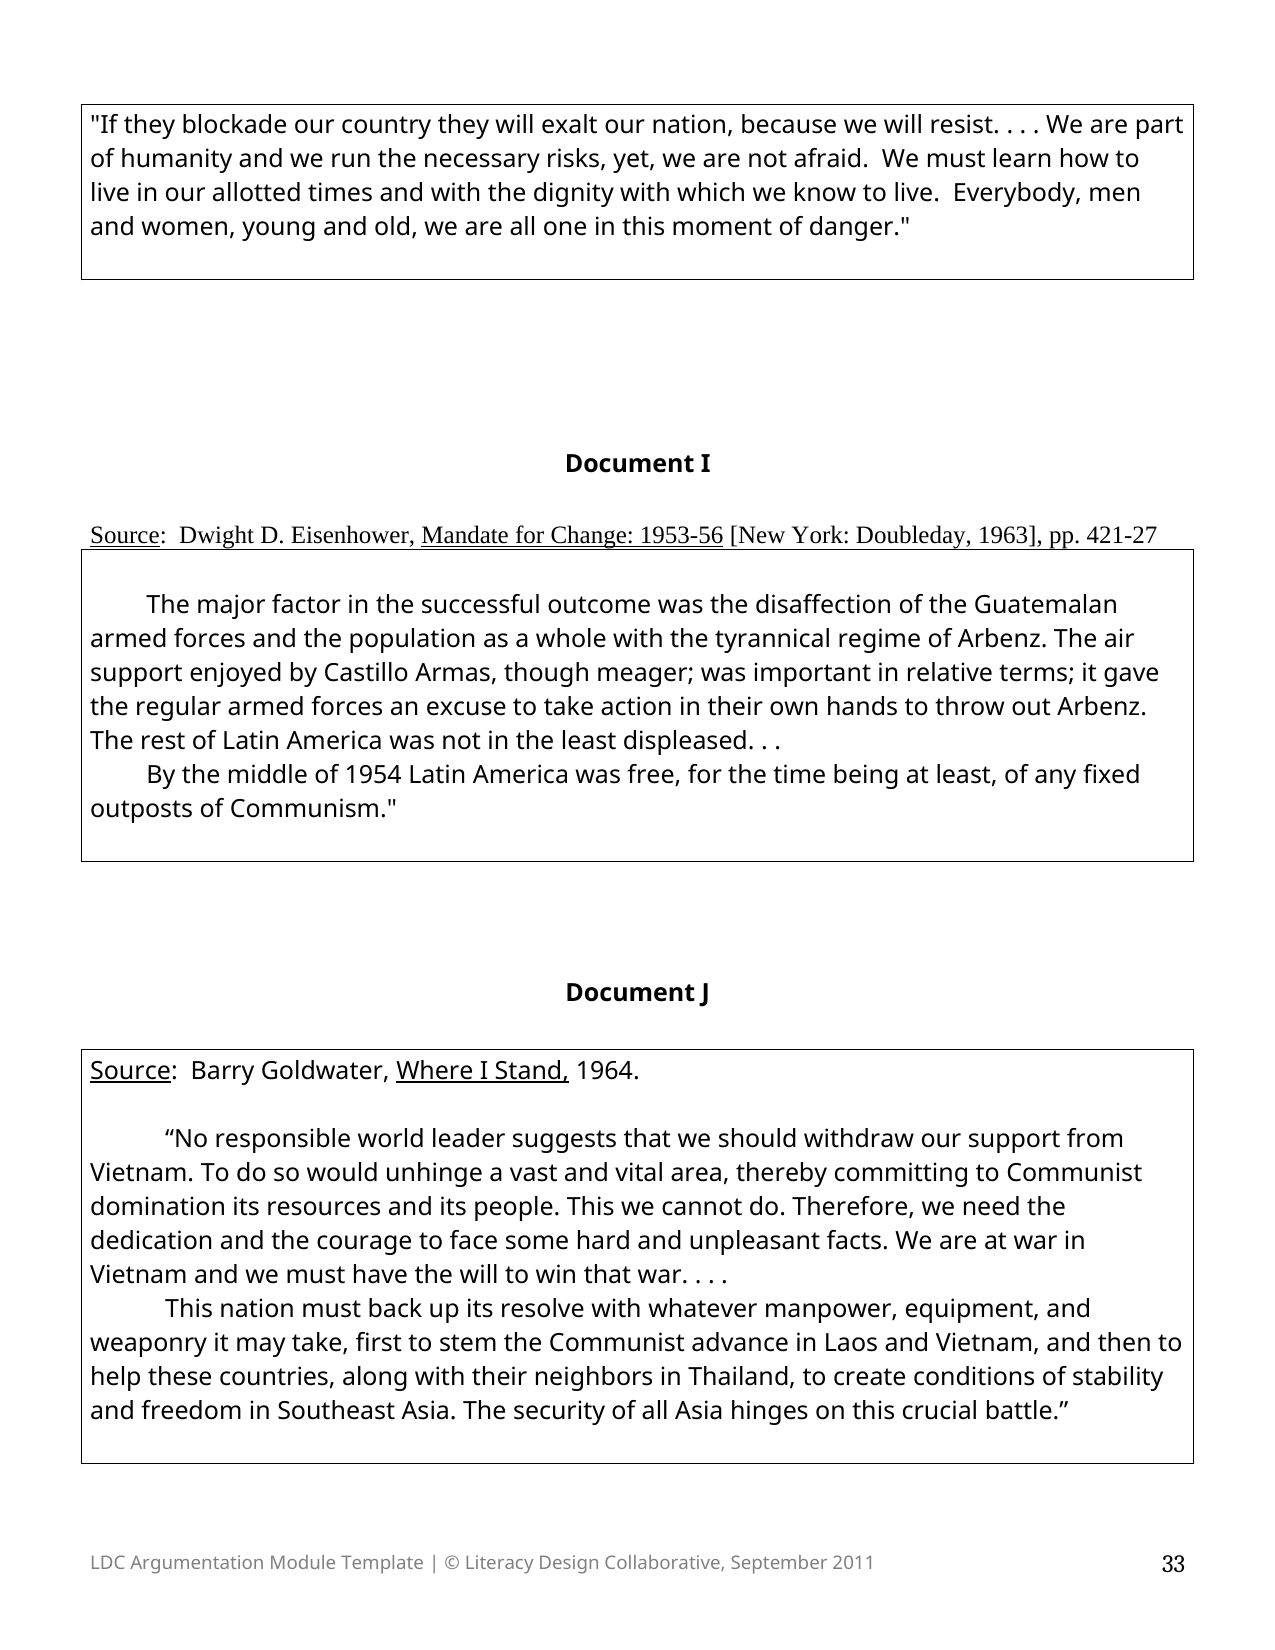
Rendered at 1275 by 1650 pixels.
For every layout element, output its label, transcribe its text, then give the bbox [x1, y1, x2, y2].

text Document J [90, 975, 1185, 1009]
text “No responsible world leader suggests that we should withdraw our support from Vietnam. To do so would unhinge a vast and vital area, thereby committing to Communist domination its resources and its people. This we cannot do. Therefore, we need the dedication and the courage to face some hard and unpleasant facts. We are at war in Vietnam and we must have the will to win that war. . . . [90, 1121, 1185, 1291]
text This nation must back up its resolve with whatever manpower, equipment, and weaponry it may take, first to stem the Communist advance in Laos and Vietnam, and then to help these countries, along with their neighbors in Thailand, to create conditions of stability and freedom in Southeast Asia. The security of all Asia hinges on this crucial battle.” [90, 1291, 1185, 1427]
text The major factor in the successful outcome was the disaffection of the Guatemalan armed forces and the population as a whole with the tyrannical regime of Arbenz. The air support enjoyed by Castillo Armas, though meager; was important in relative terms; it gave the regular armed forces an excuse to take action in their own hands to throw out Arbenz. The rest of Latin America was not in the least displeased. . . [90, 586, 1185, 757]
text Source: Barry Goldwater, Where I Stand, 1964. [82, 1050, 1193, 1086]
text Document I [90, 446, 1185, 480]
text By the middle of 1954 Latin America was free, for the time being at least, of any fixed outposts of Communism." [90, 757, 1185, 825]
text Source: Dwight D. Eisenhower, Mandate for Change: 1953-56 [New York: Doubleday, 1963], pp. 421-27 [90, 521, 1185, 549]
text "If they blockade our country they will exalt our nation, because we will resist. . . . We are part of humanity and we run the necessary risks, yet, we are not afraid. We must learn how to live in our allotted times and with the dignity with which we know to live. Everybody, men and women, young and old, we are all one in this moment of danger." [82, 105, 1193, 243]
